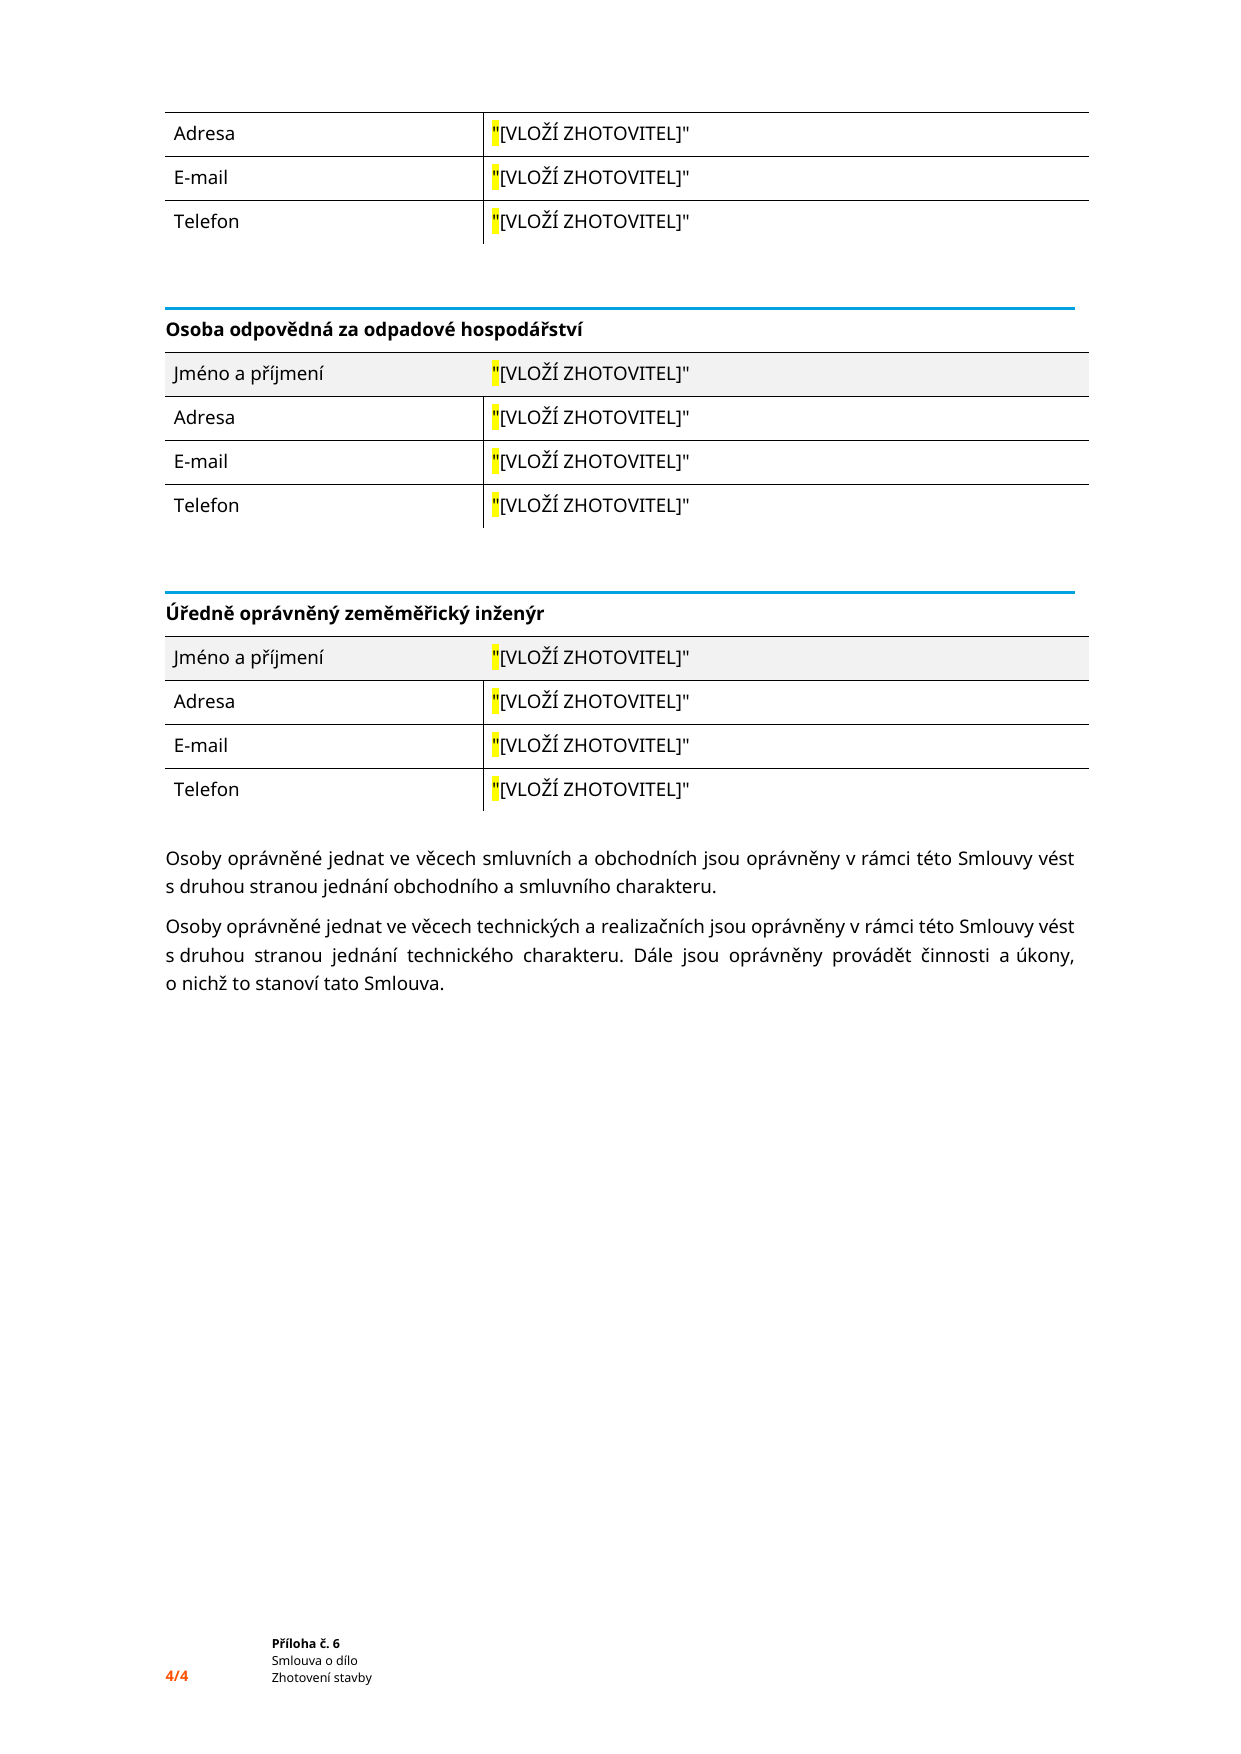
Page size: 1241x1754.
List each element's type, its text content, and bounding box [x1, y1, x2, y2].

table_cell Telefon [165, 769, 483, 811]
table_cell [484, 441, 1089, 484]
table_cell Telefon [165, 485, 483, 528]
table_cell [484, 681, 1089, 724]
text Osoby oprávněné jednat ve věcech technických a realizačních jsou oprávněny v rámci této Smlouvy vést s druhou stranou jednání technického charakteru. Dále jsou oprávněny provádět činnosti a úkony, o nichž to stanoví tato Smlouva. [165, 914, 1075, 995]
table_cell [484, 769, 1089, 811]
table_cell Adresa [165, 681, 483, 724]
table_cell Adresa [165, 113, 483, 156]
table_header [484, 637, 1089, 680]
table_header Jméno a příjmení [165, 353, 484, 396]
table_cell [484, 397, 1089, 440]
table_cell Telefon [165, 201, 483, 244]
text Úředně oprávněný zeměměřický inženýr [165, 594, 1075, 626]
table_cell E-mail [165, 725, 483, 768]
table_header [484, 353, 1089, 396]
table_cell [484, 485, 1089, 528]
table_header Jméno a příjmení [165, 637, 484, 680]
table_cell [484, 157, 1089, 200]
table_cell [484, 113, 1089, 156]
table_cell E-mail [165, 157, 483, 200]
text Osoby oprávněné jednat ve věcech smluvních a obchodních jsou oprávněny v rámci této Smlouvy vést s druhou stranou jednání obchodního a smluvního charakteru. [165, 845, 1075, 899]
table_cell [484, 201, 1089, 244]
table_cell Adresa [165, 397, 483, 440]
table_cell [484, 725, 1089, 768]
text Osoba odpovědná za odpadové hospodářství [165, 310, 1075, 342]
table_cell E-mail [165, 441, 483, 484]
